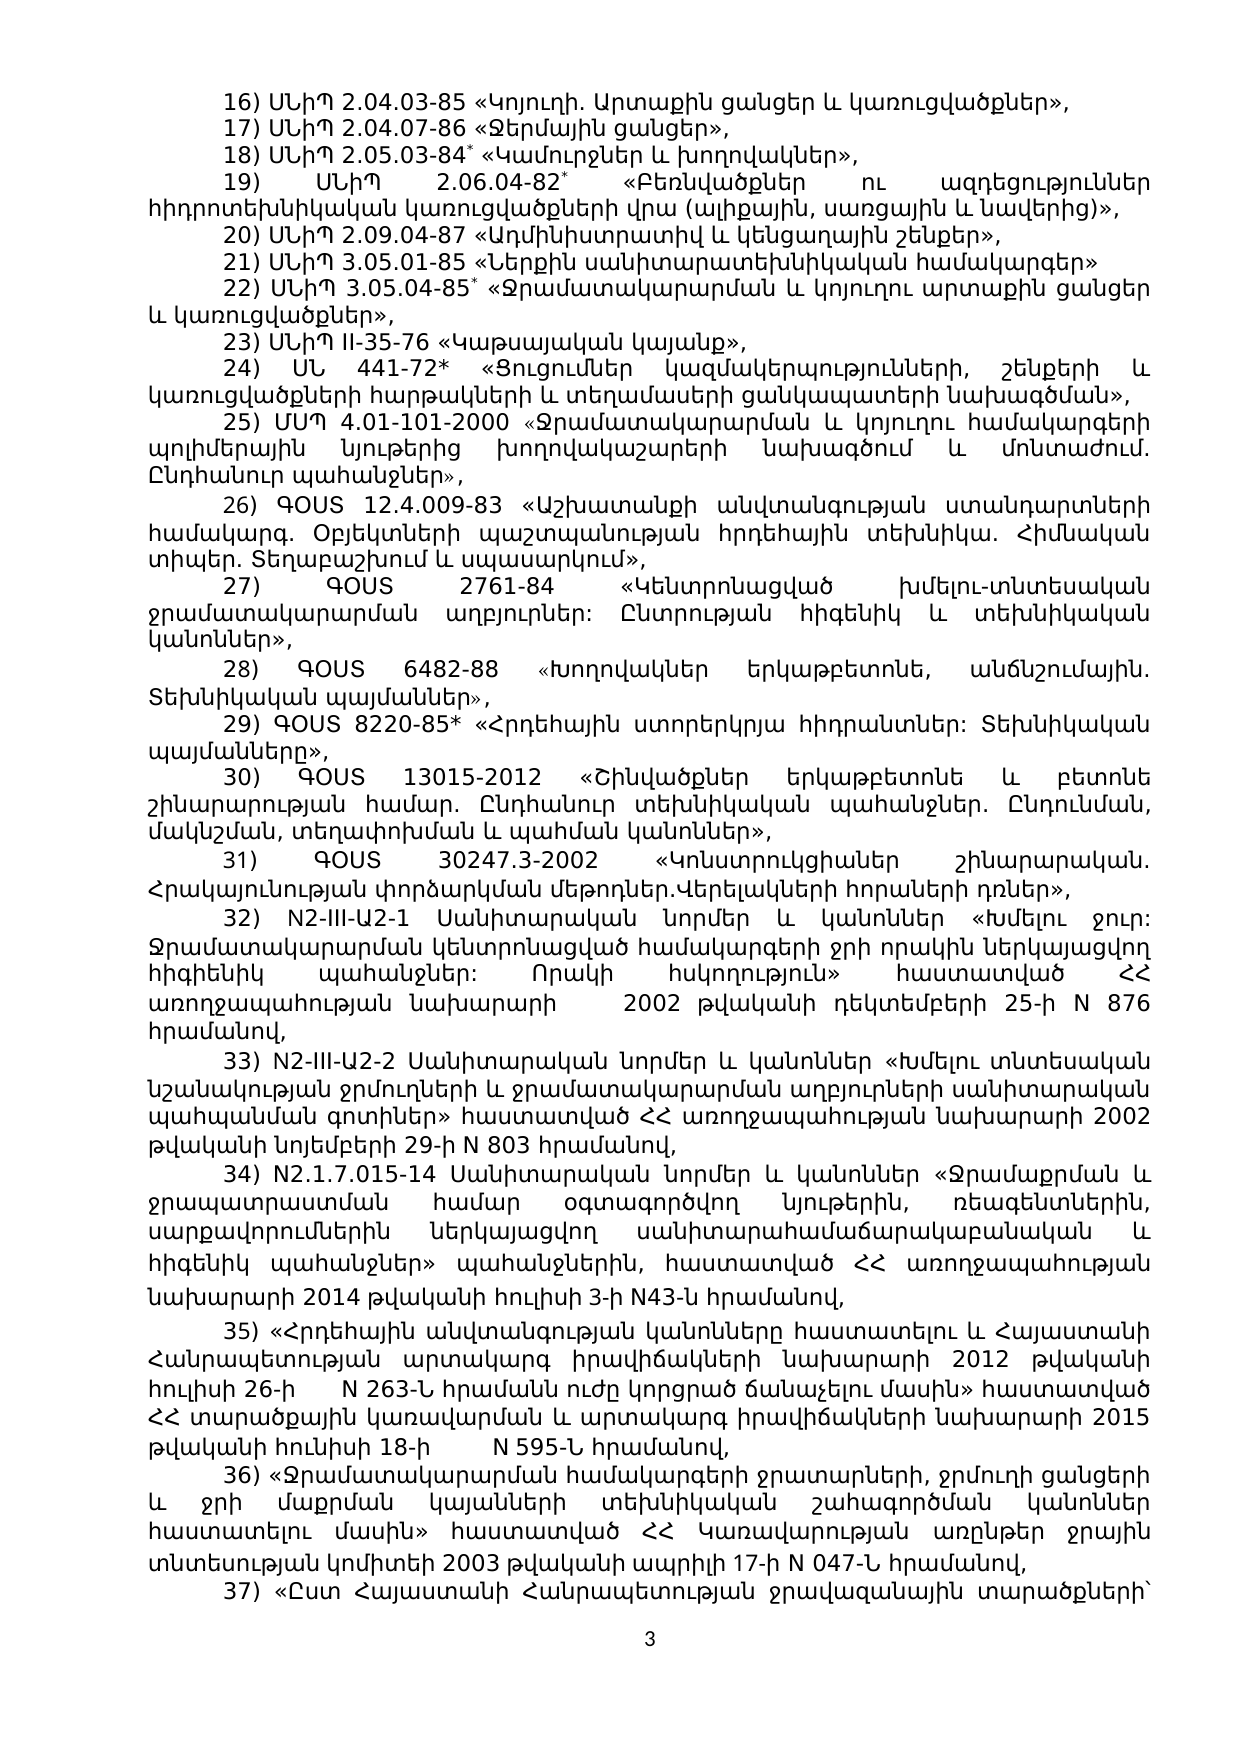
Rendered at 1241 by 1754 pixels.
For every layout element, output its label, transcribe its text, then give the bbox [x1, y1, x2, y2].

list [148, 1578, 1152, 1604]
list 34) N2.1.7.015-14 Սանիտարական նորմեր և կանոններ «Ջրամաքրման և ջրապատրաստման համար օգտագործվող նյութերին, ռեագենտներին, սարքավորումներին ներկայացվող սանիտարահամաճարակաբանական և հիգենիկ պահանջներ» պահանջներին, հաստատված ՀՀ առողջապահության նախարարի 2014 թվականի հուլիսի 3-ի N43-ն հրամանով, [148, 1161, 1152, 1312]
text 19) ՍՆիՊ 2.06.04-82* «Բեռնվածքներ ու ազդեցություններ հիդրոտեխնիկական կառուցվածքների վրա (ալիքային, սառցային և նավերից)», [148, 169, 1152, 222]
text 31) ԳՕՍՏ 30247.3-2002 «Կոնստրուկցիաներ շինարարական. Հրակայունության փորձարկման մեթոդներ.Վերելակների հորաների դռներ», [148, 844, 1152, 902]
text 20) ՍՆիՊ 2.09.04-87 «Ադմինիստրատիվ և կենցաղային շենքեր», [148, 222, 1152, 249]
text 33) N2-III-Ա2-2 Սանիտարական նորմեր և կանոններ «Խմելու տնտեսական նշանակության ջրմուղների և ջրամատակարարման աղբյուրների սանիտարական պահպանման գոտիներ» հաստատված ՀՀ առողջապահության նախարարի 2002 թվականի նոյեմբերի 29-ի N 803 հրամանով, [148, 1045, 1152, 1161]
list 36) «Ջրամատակարարման համակարգերի ջրատարների, ջրմուղի ցանցերի և ջրի մաքրման կայանների տեխնիկական շահագործման կանոններ հաստատելու մասին» հաստատված ՀՀ Կառավարության առընթեր ջրային տնտեսության կոմիտեի 2003 թվականի ապրիլի 17-ի N 047-Ն հրամանով, [148, 1462, 1152, 1578]
text 22) ՍՆիՊ 3.05.04-85* «Ջրամատակարարման և կոյուղու արտաքին ցանցեր և կառուցվածքներ», [148, 275, 1152, 329]
text 23) ՍՆիՊ II-35-76 «Կաթսայական կայանք», [148, 329, 1152, 355]
text 27) ԳՕՍՏ 2761-84 «Կենտրոնացված խմելու-տնտեսական ջրամատակարարման աղբյուրներ: Ընտրության հիգենիկ և տեխնիկական կանոններ», [148, 573, 1152, 653]
text 21) ՍՆիՊ 3.05.01-85 «Ներքին սանիտարատեխնիկական համակարգեր» [148, 249, 1152, 275]
text 28) ԳՕՍՏ 6482-88 Խողովակներ երկաթբետոնե, անճնշումային. Տեխնիկական պայմաններ, [148, 653, 1152, 711]
text 32) N2-III-Ա2-1 Սանիտարական նորմեր և կանոններ «Խմելու ջուր: Ջրամատակարարման կենտրոնացված համակարգերի ջրի որակին ներկայացվող հիգիենիկ պահանջներ: Որակի հսկողություն» հաստատված ՀՀ առողջապահության նախարարի 2002 թվականի դեկտեմբերի 25-ի N 876 հրամանով, [148, 902, 1152, 1045]
text 24) ՍՆ 441-72* «Ցուցումներ կազմակերպությունների, շենքերի և կառուցվածքների հարթակների և տեղամասերի ցանկապատերի նախագծման», [148, 355, 1152, 409]
list 35) «Հրդեհային անվտանգության կանոնները հաստատելու և Հայաստանի Հանրապետության արտակարգ իրավիճակների նախարարի 2012 թվականի հուլիսի 26-ի N 263-Ն հրամանն ուժը կորցրած ճանաչելու մասին» հաստատված ՀՀ տարածքային կառավարման և արտակարգ իրավիճակների նախարարի 2015 թվականի հունիսի 18-ի N 595-Ն հրամանով, [148, 1315, 1152, 1462]
text 29) ԳՕՍՏ 8220-85* «Հրդեհային ստորերկրյա հիդրանտներ: Տեխնիկական պայմանները», [148, 711, 1152, 764]
text 18) ՍՆիՊ 2.05.03-84* «Կամուրջներ և խողովակներ», [148, 142, 1152, 169]
text 16) ՍՆիՊ 2.04.03-85 «Կոյուղի. Արտաքին ցանցեր և կառուցվածքներ», [148, 89, 1152, 115]
text 30) ԳՕՍՏ 13015-2012 «Շինվածքներ երկաթբետոնե և բետոնե շինարարության համար. Ընդհանուր տեխնիկական պահանջներ. Ընդունման, մակնշման, տեղափոխման և պահման կանոններ», [148, 764, 1152, 844]
text 17) ՍՆիՊ 2.04.07-86 «Ջերմային ցանցեր», [148, 115, 1152, 142]
text 25) ՄՍՊ 4.01-101-2000 Ջրամատակարարման և կոյուղու համակարգերի պոլիմերային նյութերից խողովակաշարերի նախագծում և մոնտաժում. Ընդհանուր պահանջներ, [148, 409, 1152, 489]
text 26) ԳՕՍՏ 12.4.009-83 «Աշխատանքի անվտանգության ստանդարտների համակարգ. Օբյեկտների պաշտպանության հրդեհային տեխնիկա. Հիմնական տիպեր. Տեղաբաշխում և սպասարկում», [148, 489, 1152, 573]
